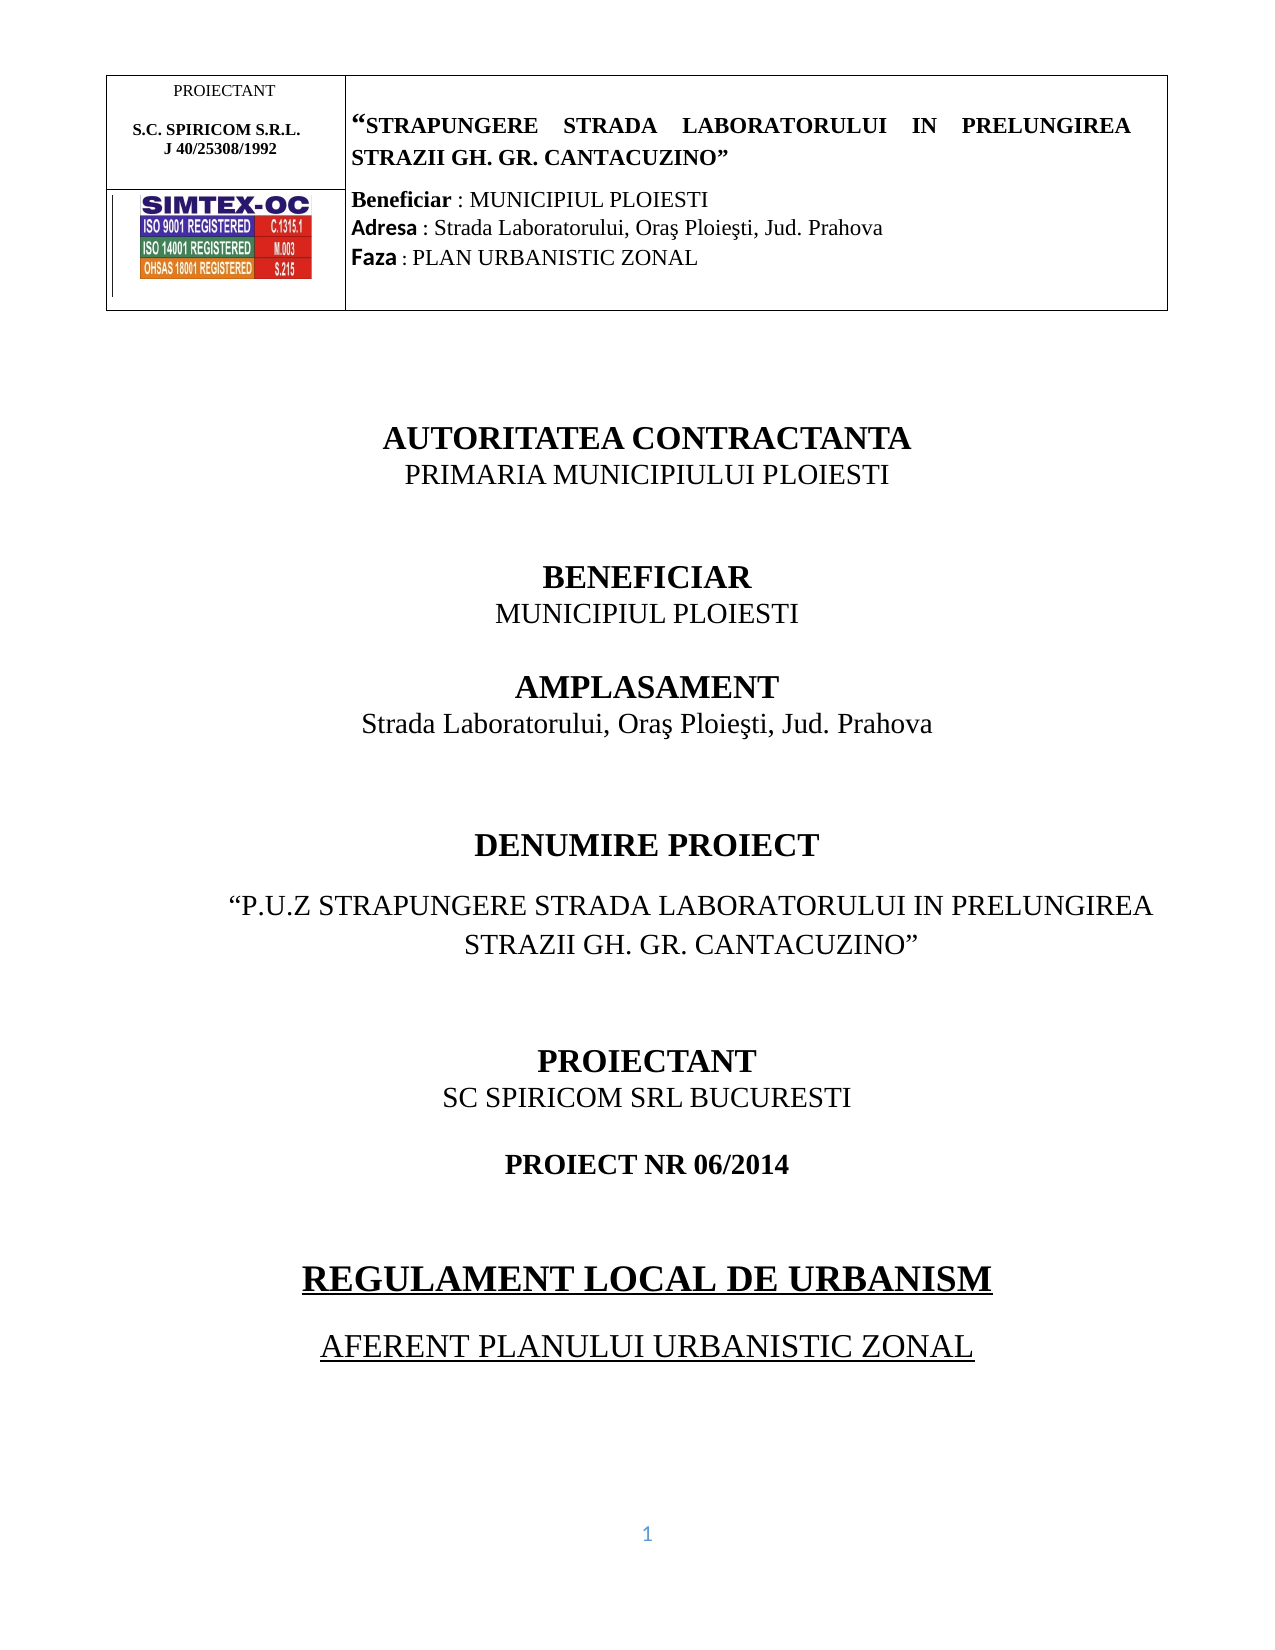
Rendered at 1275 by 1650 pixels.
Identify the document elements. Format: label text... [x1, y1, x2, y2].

text PROIECTANT [75, 1041, 1219, 1080]
text PROIECT NR 06/2014 [75, 1147, 1219, 1180]
text MUNICIPIUL PLOIESTI [75, 596, 1219, 629]
text AFERENT PLANULUI URBANISTIC ZONAL [75, 1327, 1219, 1365]
text AUTORITATEA CONTRACTANTA [75, 419, 1219, 457]
text SC SPIRICOM SRL BUCURESTI [75, 1080, 1219, 1113]
text REGULAMENT LOCAL DE URBANISM [75, 1256, 1219, 1299]
picture [140, 195, 312, 279]
text AMPLASAMENT [75, 668, 1219, 706]
text PRIMARIA MUNICIPIULUI P LOIESTI [75, 457, 1219, 491]
text Strada Laboratorului, Oraş Ploieşti, Jud. Prahova [75, 706, 1219, 740]
text BENEFICIAR [75, 558, 1219, 596]
text DENUMIRE PROIECT [75, 825, 1219, 863]
text “P.U.Z STRAPUNGERE STRADA LABORATORULUI IN PRELUNGIREA STRAZII GH. GR. CANTACUZINO” [194, 888, 1188, 960]
